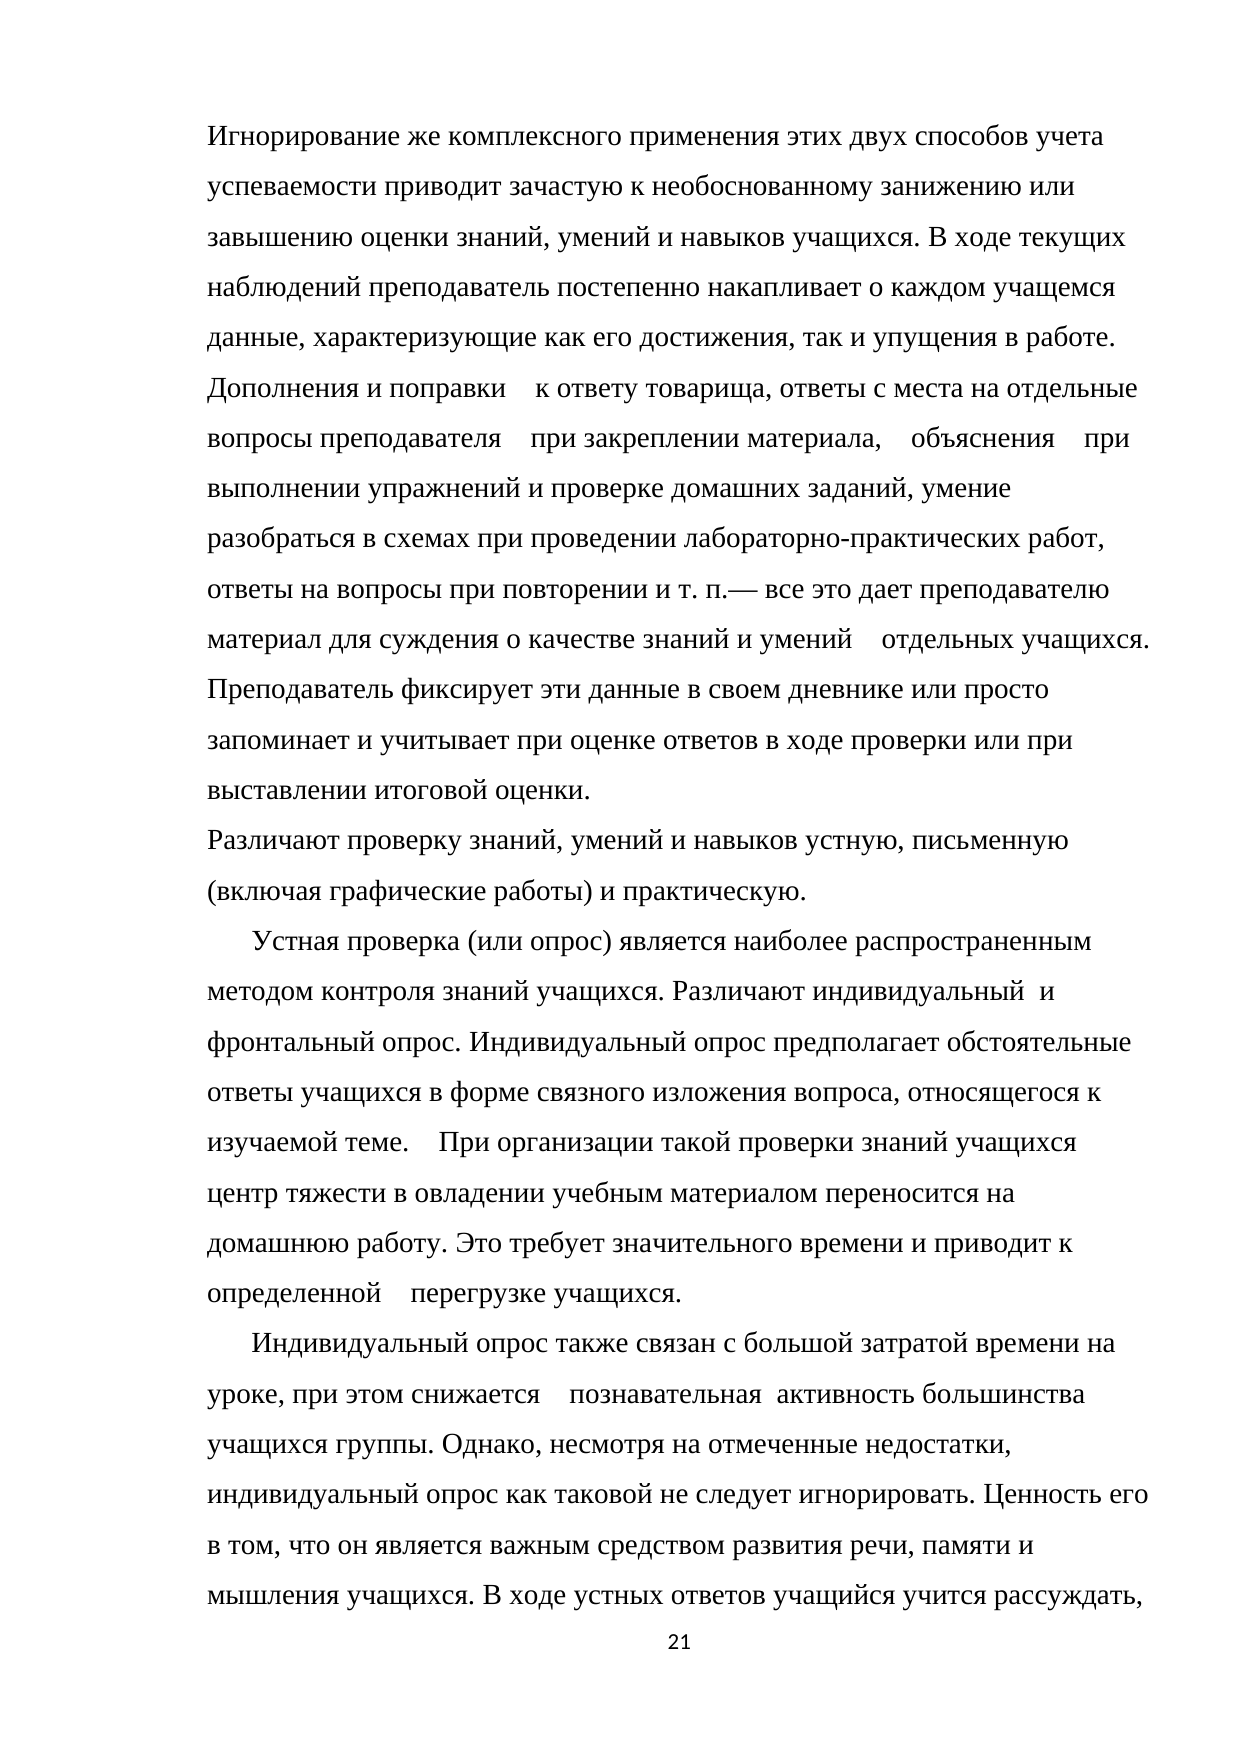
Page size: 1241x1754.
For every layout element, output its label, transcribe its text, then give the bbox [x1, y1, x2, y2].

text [207, 118, 1152, 806]
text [207, 1326, 1152, 1611]
text Различают проверку знаний, умений и навыков устную, письменную (включая графические работы) и практическую. [207, 822, 1152, 906]
text Устная проверка (или опрос) является наиболее распространенным методом контроля знаний учащихся. Различают индивидуальный и фронтальный опрос. Индивидуальный опрос предполагает обстоятельные ответы учащихся в форме связного изложения вопроса, относящегося к изучаемой теме. При организации такой проверки знаний учащихся центр тяжести в овладении учебным материалом переносится на домашнюю работу. Это требует значительного времени и приводит к определенной перегрузке учащихся. [207, 923, 1152, 1309]
